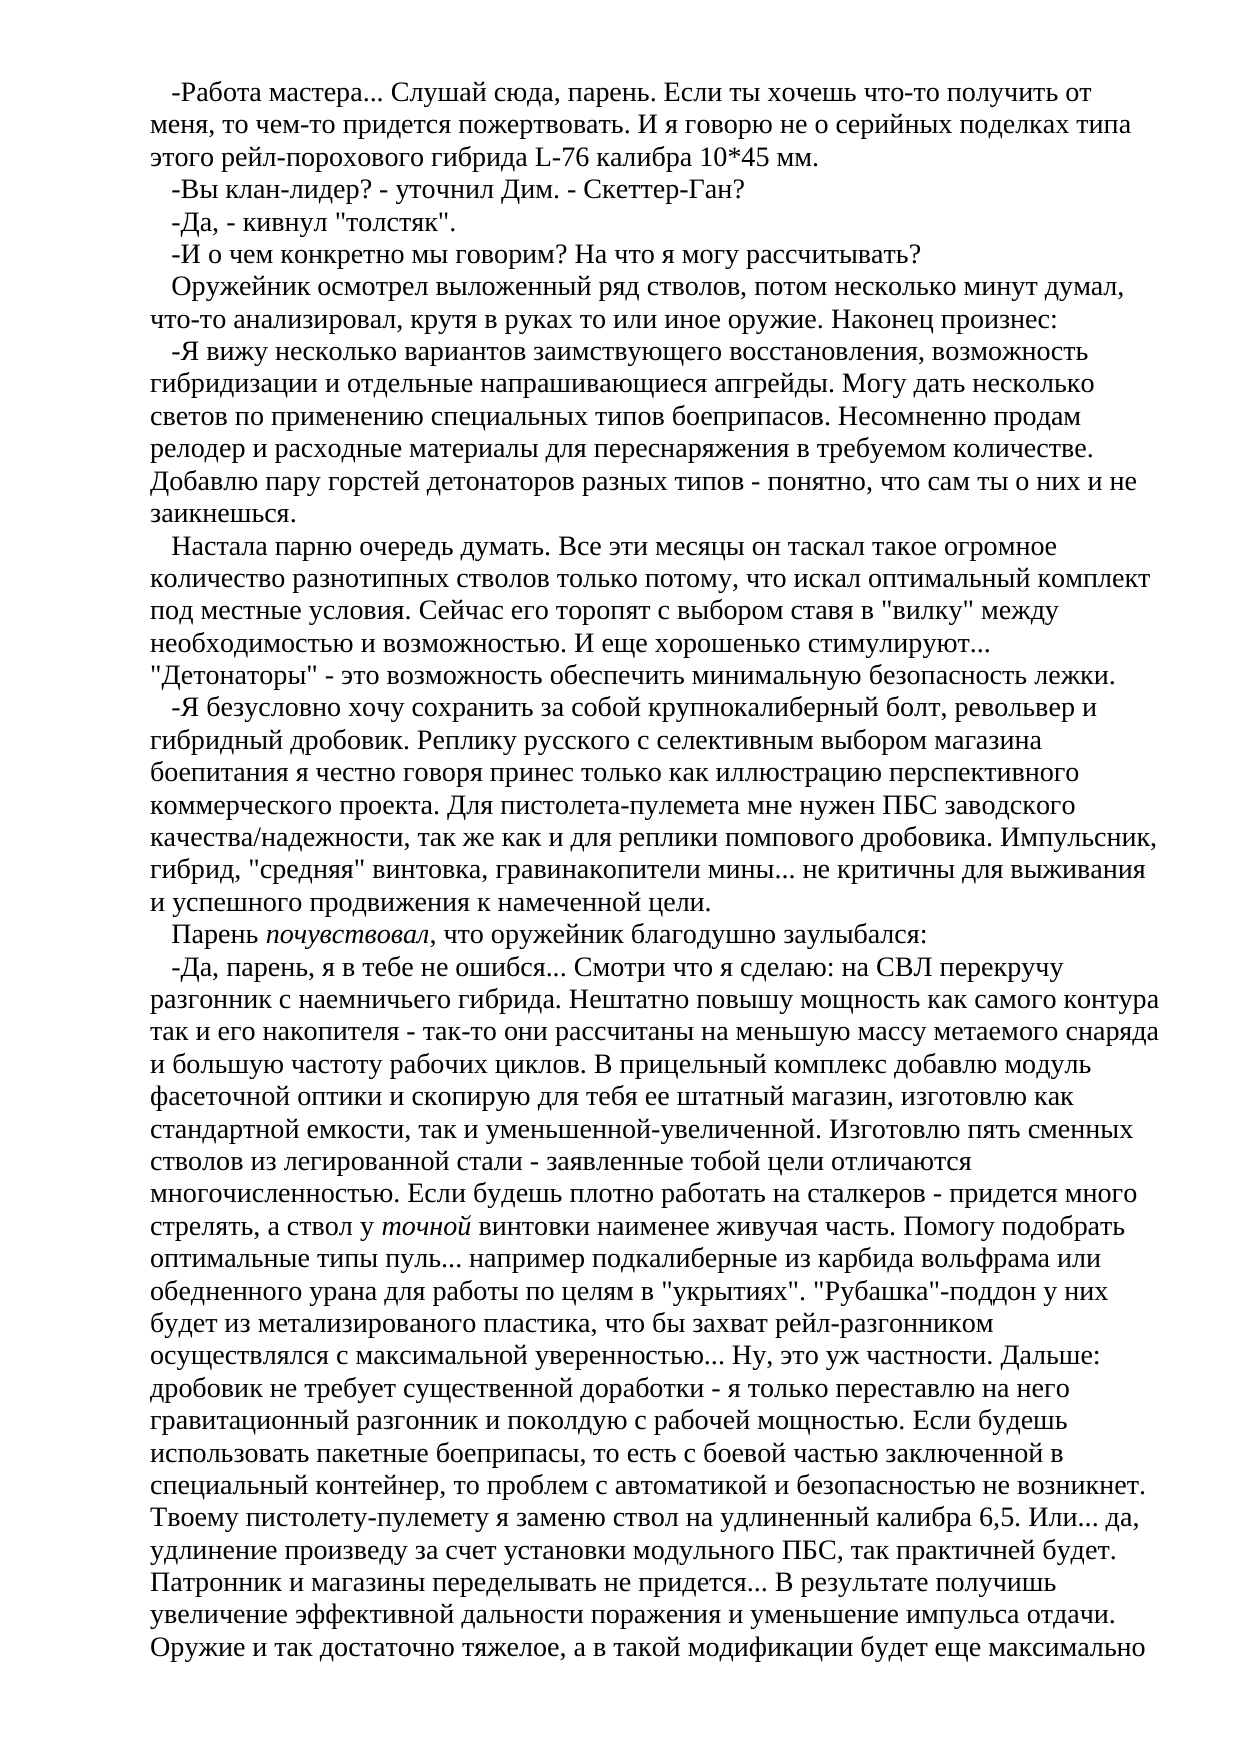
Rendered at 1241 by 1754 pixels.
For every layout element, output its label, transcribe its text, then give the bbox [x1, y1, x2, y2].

text -Я безусловно хочу сохранить за собой крупнокалиберный болт, револьвер и гибридный дробовик. Реплику русского с селективным выбором магазина боепитания я честно говоря принес только как иллюстрацию перспективного коммерческого проекта. Для пистолета-пулемета мне нужен ПБС заводского качества/надежности, так же как и для реплики помпового дробовика. Импульсник, гибрид, "средняя" винтовка, гравинакопители мины... не критичны для выживания и успешного продвижения к намеченной цели. [150, 691, 1165, 917]
text -Я вижу несколько вариантов заимствующего восстановления, возможность гибридизации и отдельные напрашивающиеся апгрейды. Могу дать несколько светов по применению специальных типов боеприпасов. Несомненно продам релодер и расходные материалы для переснаряжения в требуемом количестве. Добавлю пару горстей детонаторов разных типов - понятно, что сам ты о них и не заикнешься. [150, 334, 1165, 528]
text -И о чем конкретно мы говорим? На что я могу рассчитывать? [150, 237, 1165, 269]
text Настала парню очередь думать. Все эти месяцы он таскал такое огромное количество разнотипных стволов только потому, что искал оптимальный комплект под местные условия. Сейчас его торопят с выбором ставя в "вилку" между необходимостью и возможностью. И еще хорошенько стимулируют... "Детонаторы" - это возможность обеспечить минимальную безопасность лежки. [150, 528, 1165, 691]
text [150, 950, 1165, 1662]
text -Работа мастера... Слушай сюда, парень. Если ты хочешь что-то получить от меня, то чем-то придется пожертвовать. И я говорю не о серийных поделках типа этого рейл-порохового гибрида L-76 калибра 10*45 мм. [150, 75, 1165, 172]
text Оружейник осмотрел выложенный ряд стволов, потом несколько минут думал, что-то анализировал, крутя в руках то или иное оружие. Наконец произнес: [150, 269, 1165, 334]
text -Да, - кивнул "толстяк". [150, 204, 1165, 237]
text -Вы клан-лидер? - уточнил Дим. - Скеттер-Ган? [150, 172, 1165, 204]
text Парень почувствовал, что оружейник благодушно заулыбался: [150, 917, 1165, 950]
